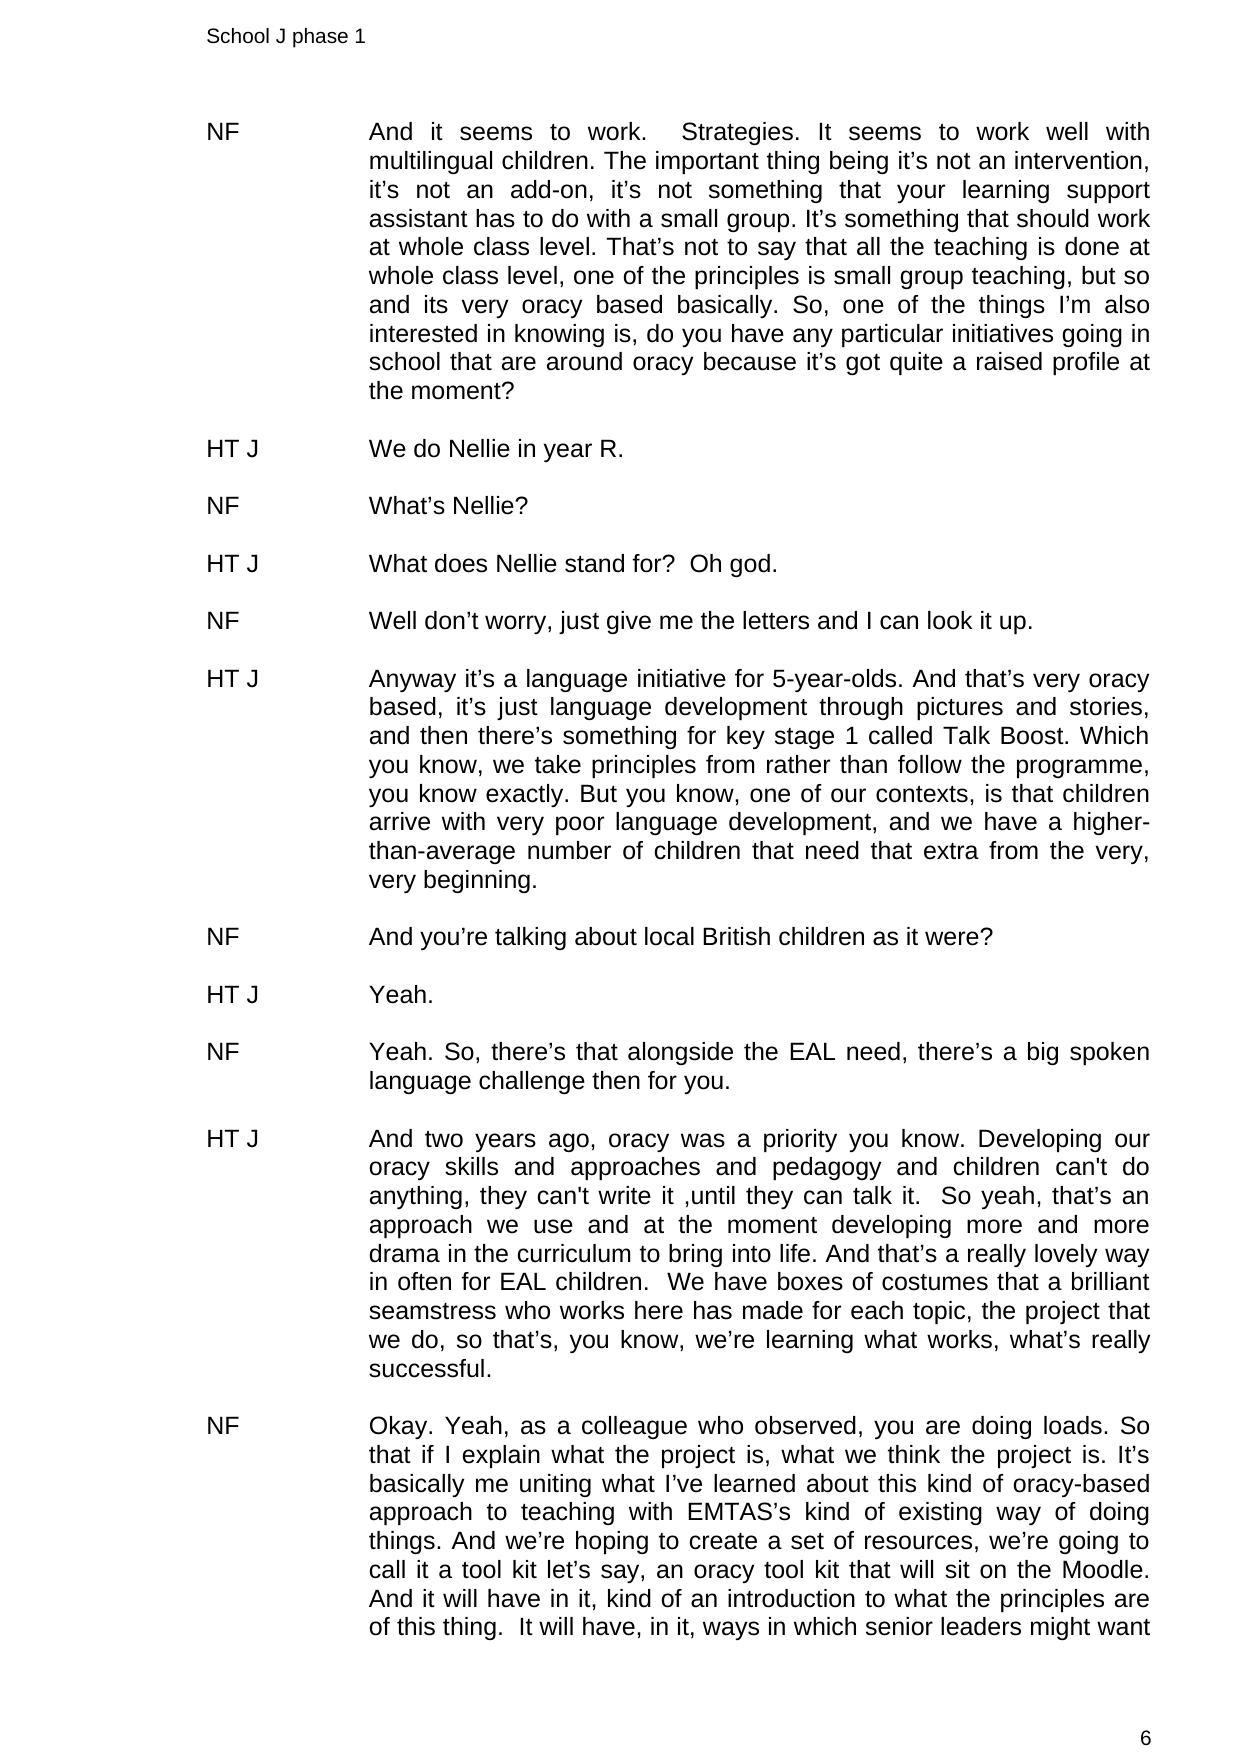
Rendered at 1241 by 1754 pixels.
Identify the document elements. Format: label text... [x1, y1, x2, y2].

text NF Yeah. So, there’s that alongside the EAL need, there’s a big spoken language challenge then for you. [206, 1037, 1152, 1095]
text HT J We do Nellie in year R. [206, 434, 1152, 462]
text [206, 1411, 1152, 1641]
text NF And it seems to work. Strategies. It seems to work well with multilingual children. The important thing being it’s not an intervention, it’s not an add-on, it’s not something that your learning support assistant has to do with a small group. It’s something that should work at whole class level. That’s not to say that all the teaching is done at whole class level, one of the principles is small group teaching, but so and its very oracy based basically. So, one of the things I’m also interested in knowing is, do you have any particular initiatives going in school that are around oracy because it’s got quite a raised profile at the moment? [206, 117, 1152, 405]
text HT J Anyway it’s a language initiative for 5-year-olds. And that’s very oracy based, it’s just language development through pictures and stories, and then there’s something for key stage 1 called Talk Boost. Which you know, we take principles from rather than follow the programme, you know exactly. But you know, one of our contexts, is that children arrive with very poor language development, and we have a higher-than-average number of children that need that extra from the very, very beginning. [206, 664, 1152, 894]
text HT J What does Nellie stand for? Oh god. [206, 549, 1152, 577]
text HT J Yeah. [206, 980, 1152, 1009]
text NF Well don’t worry, just give me the letters and I can look it up. [206, 606, 1152, 635]
text NF And you’re talking about local British children as it were? [206, 922, 1152, 951]
text NF What’s Nellie? [206, 491, 1152, 520]
text HT J And two years ago, oracy was a priority you know. Developing our oracy skills and approaches and pedagogy and children can't do anything, they can't write it ,until they can talk it. So yeah, that’s an approach we use and at the moment developing more and more drama in the curriculum to bring into life. And that’s a really lovely way in often for EAL children. We have boxes of costumes that a brilliant seamstress who works here has made for each topic, the project that we do, so that’s, you know, we’re learning what works, what’s really successful. [206, 1124, 1152, 1382]
